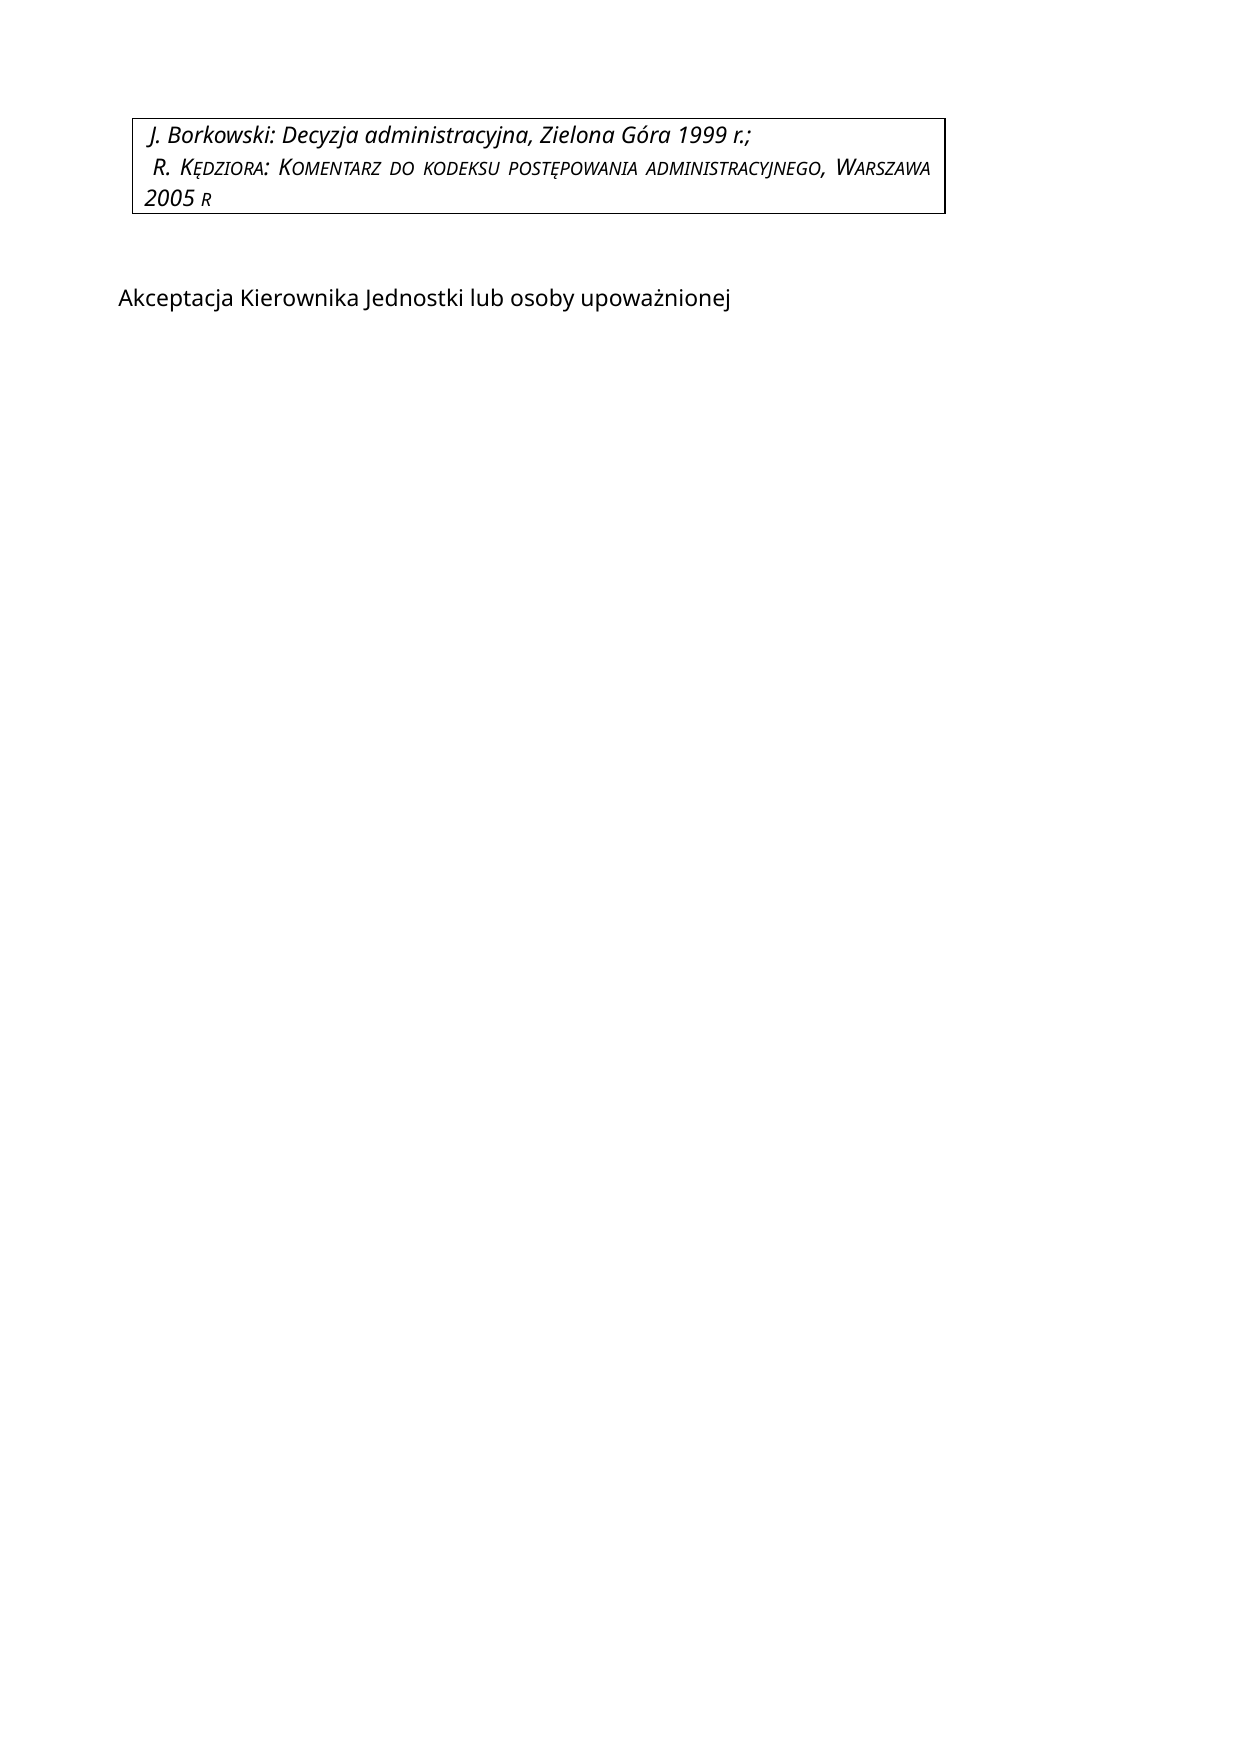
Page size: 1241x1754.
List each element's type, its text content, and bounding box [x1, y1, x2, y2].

text Akceptacja Kierownika Jednostki lub osoby upoważnionej [118, 282, 1122, 313]
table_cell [133, 119, 944, 213]
